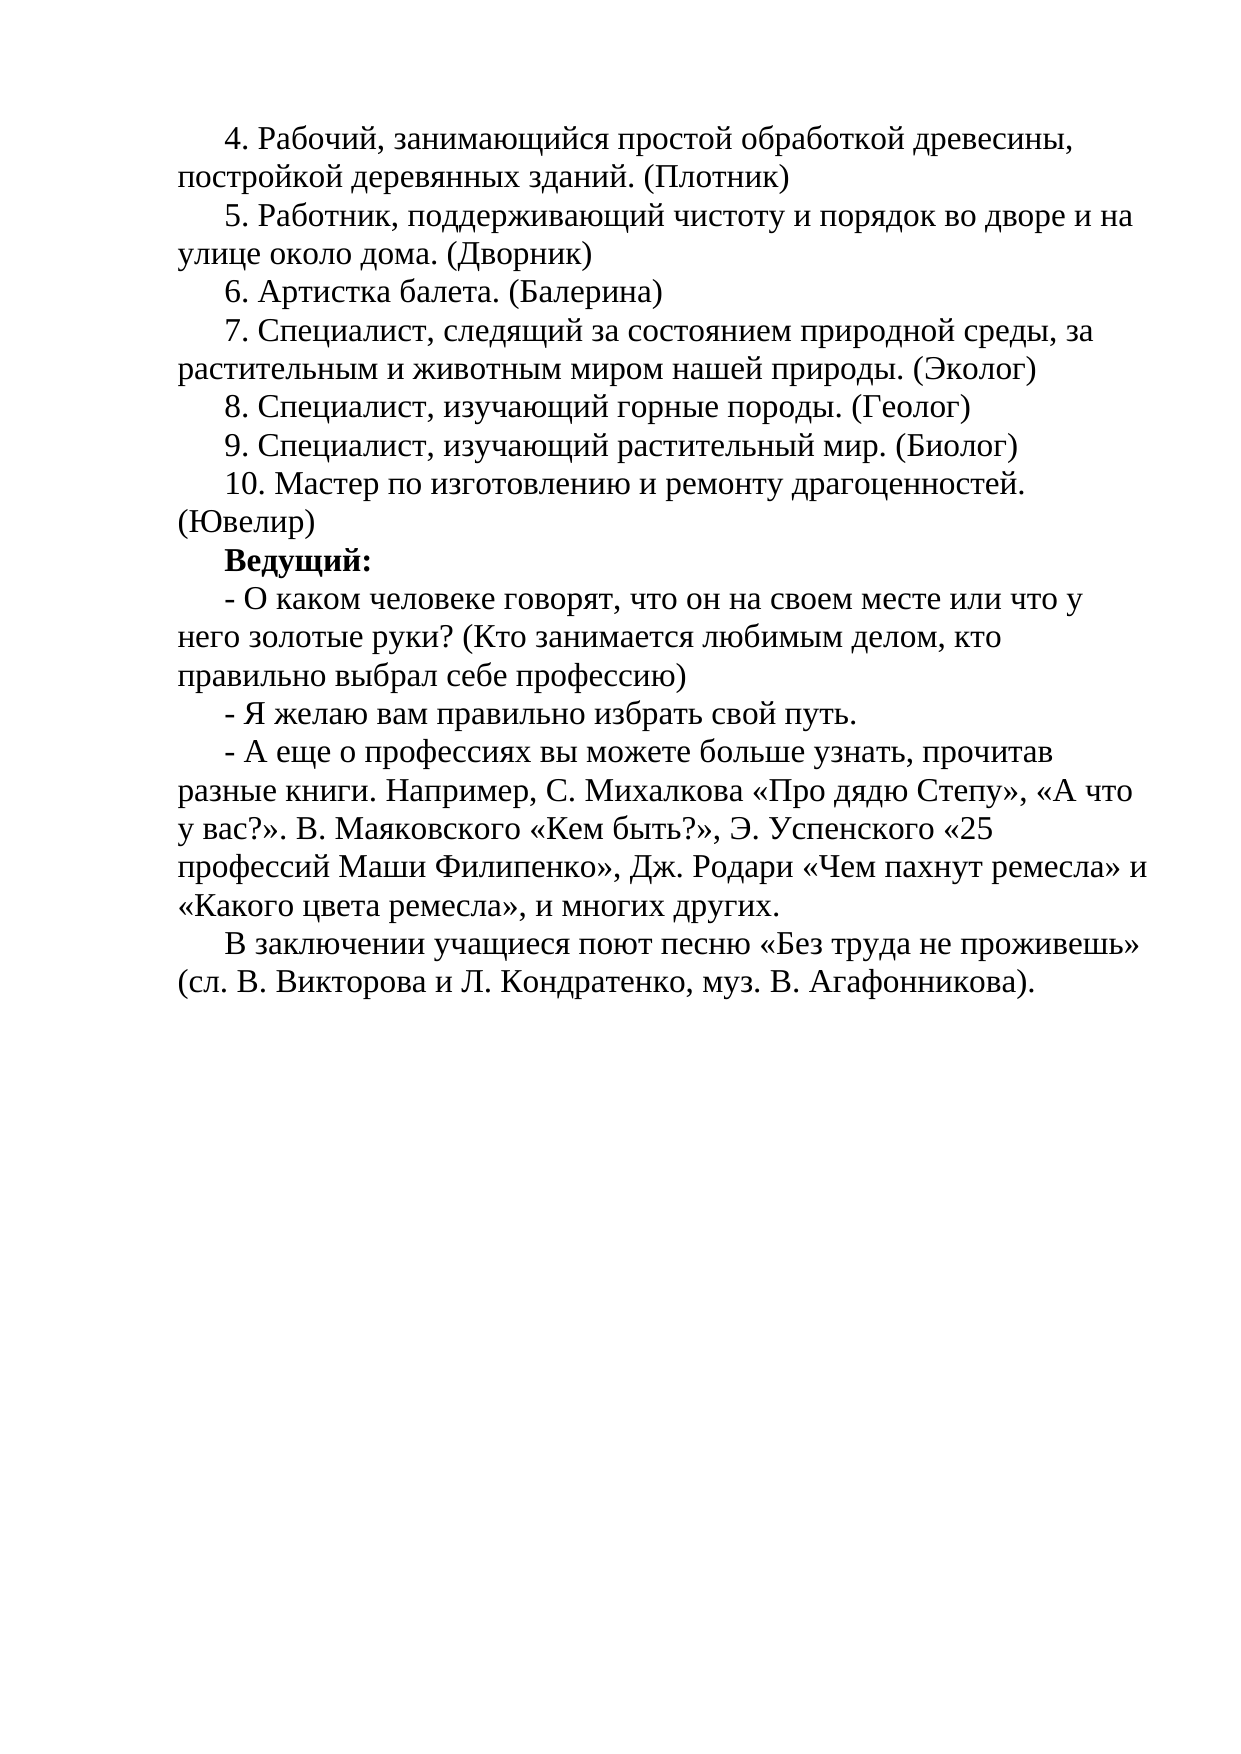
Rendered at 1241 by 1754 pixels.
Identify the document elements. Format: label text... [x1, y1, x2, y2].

text - А еще о профессиях вы можете больше узнать, прочитав разные книги. Например, С. Михалкова «Про дядю Степу», «А что у вас?». В. Маяковского «Кем быть?», Э. Успенского «25 профессий Маши Филипенко», Дж. Родари «Чем пахнут ремесла» и «Какого цвета ремесла», и многих других. [177, 731, 1152, 923]
text - О каком человеке говорят, что он на своем месте или что у него золотые руки? (Кто занимается любимым делом, кто правильно выбрал себе профессию) [177, 578, 1152, 693]
text 4. Рабочий, занимающийся простой обработкой древесины, постройкой деревянных зданий. (Плотник) [177, 118, 1152, 195]
text 5. Работник, поддерживающий чистоту и порядок во дворе и на улице около дома. (Дворник) [177, 195, 1152, 271]
text 7. Специалист, следящий за состоянием природной среды, за растительным и животным миром нашей природы. (Эколог) [177, 310, 1152, 386]
text 8. Специалист, изучающий горные породы. (Геолог) [177, 386, 1152, 425]
text - Я желаю вам правильно избрать свой путь. [177, 693, 1152, 731]
text 10. Мастер по изготовлению и ремонту драгоценностей. (Ювелир) [177, 463, 1152, 540]
text 9. Специалист, изучающий растительный мир. (Биолог) [177, 425, 1152, 463]
text 6. Артистка балета. (Балерина) [177, 271, 1152, 310]
text Ведущий: [177, 540, 1152, 578]
text В заключении учащиеся поют песню «Без труда не проживешь» (сл. В. Викторова и Л. Кондратенко, муз. В. Агафонникова). [177, 923, 1152, 1000]
